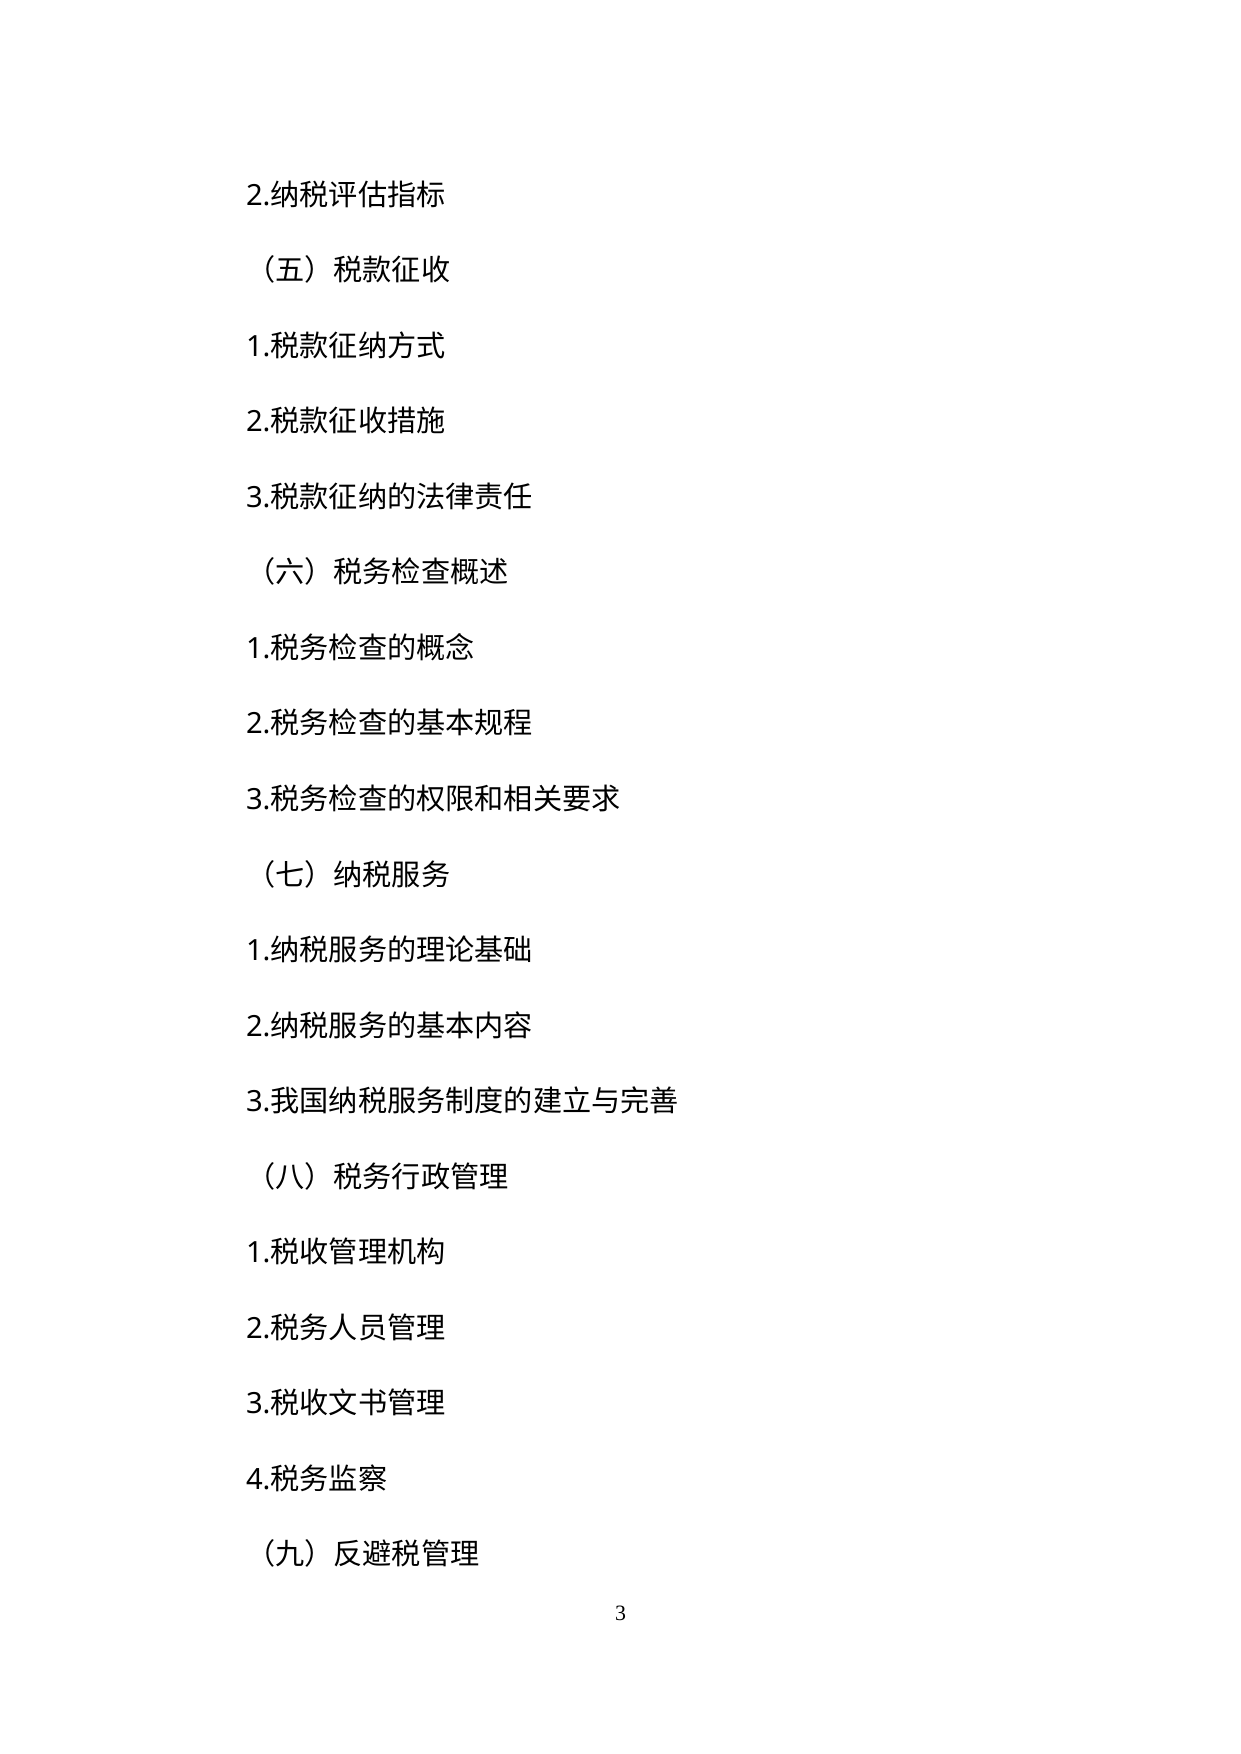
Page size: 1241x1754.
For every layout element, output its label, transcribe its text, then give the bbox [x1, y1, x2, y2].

text 3.我国纳税服务制度的建立与完善 [187, 1066, 1053, 1131]
text （九）反避税管理 [187, 1519, 1053, 1584]
text 2.税款征收措施 [187, 387, 1053, 452]
text （八）税务行政管理 [187, 1142, 1053, 1207]
text 1.税收管理机构 [187, 1217, 1053, 1282]
text 2.纳税服务的基本内容 [187, 991, 1053, 1056]
text （六）税务检查概述 [187, 538, 1053, 603]
text 4.税务监察 [187, 1444, 1053, 1509]
text 2.纳税评估指标 [187, 160, 1053, 225]
text 3.税收文书管理 [187, 1368, 1053, 1433]
text 1.税款征纳方式 [187, 311, 1053, 376]
text 3.税务检查的权限和相关要求 [187, 764, 1053, 829]
text （五）税款征收 [187, 236, 1053, 301]
text 2.税务人员管理 [187, 1293, 1053, 1358]
text 2.税务检查的基本规程 [187, 689, 1053, 754]
text 1.税务检查的概念 [187, 613, 1053, 678]
text （七）纳税服务 [187, 840, 1053, 905]
text 1.纳税服务的理论基础 [187, 915, 1053, 980]
text 3.税款征纳的法律责任 [187, 462, 1053, 527]
